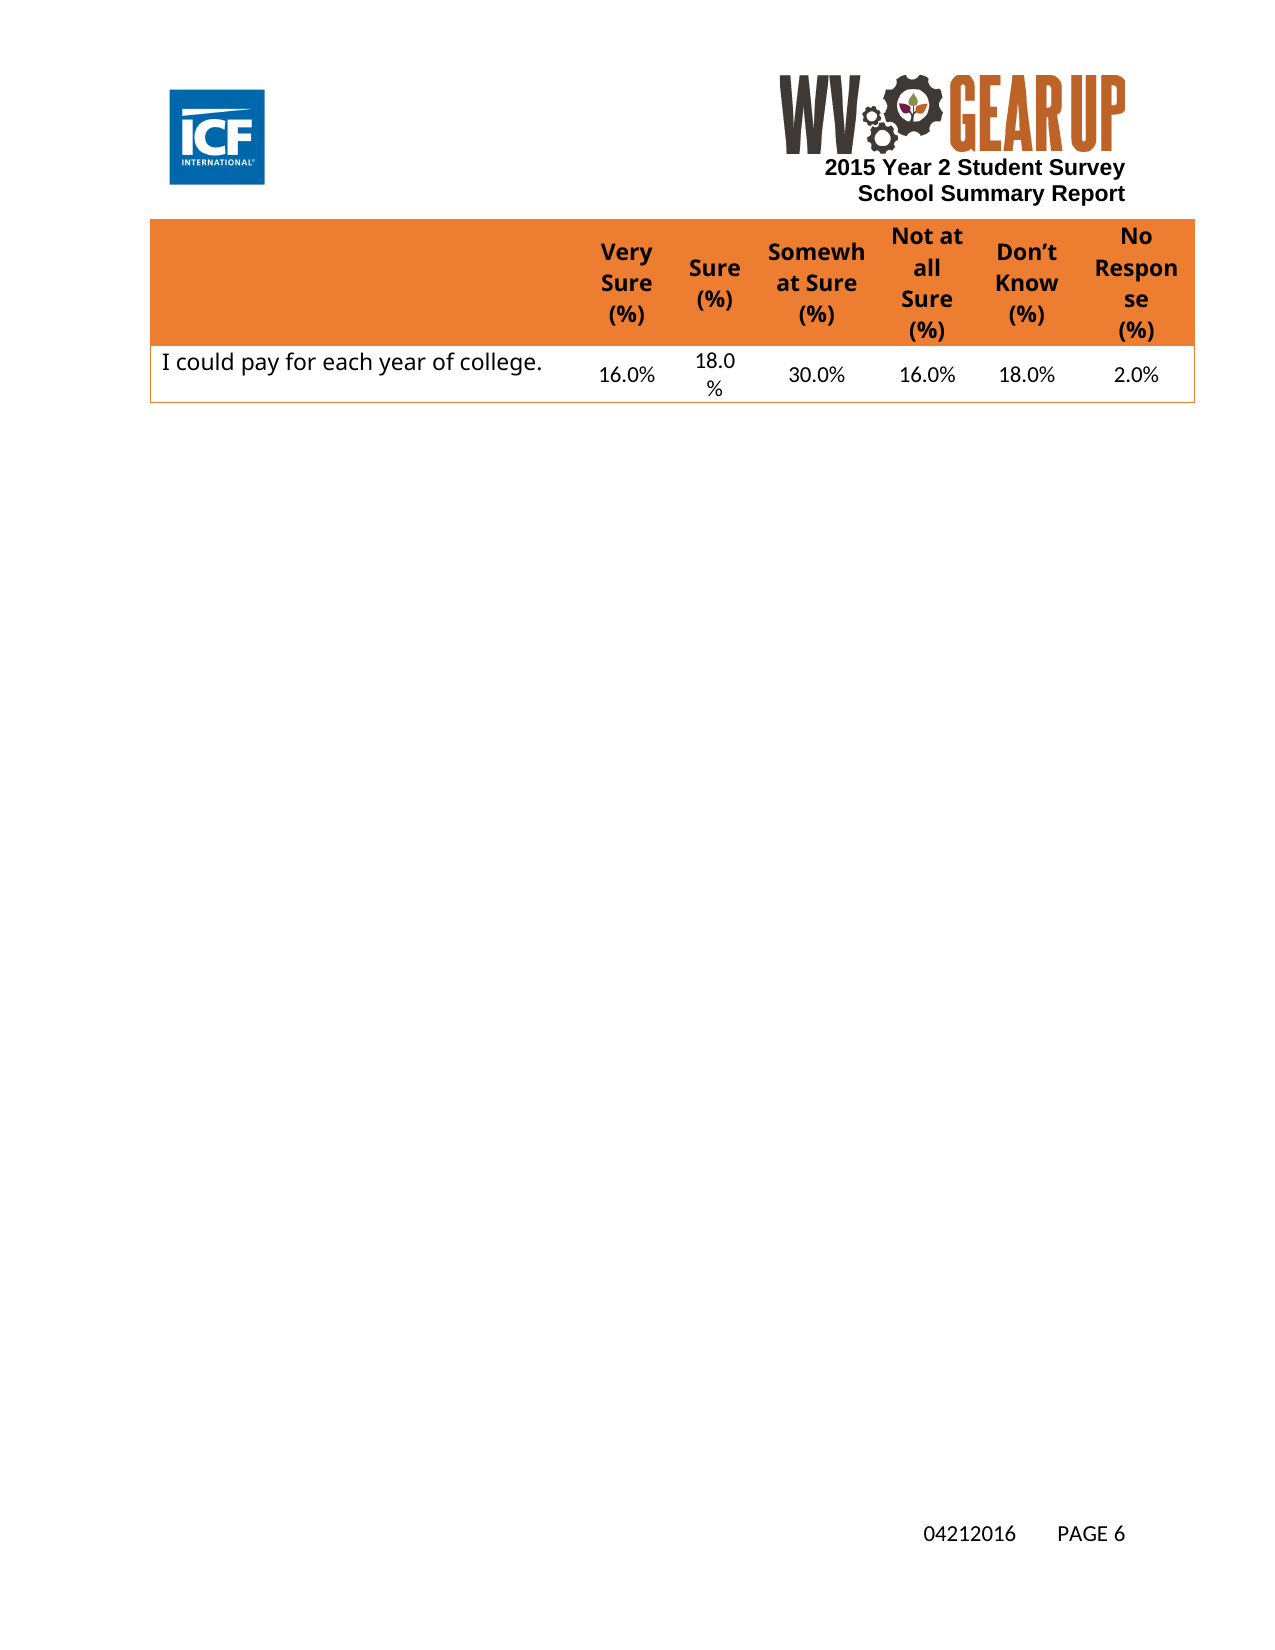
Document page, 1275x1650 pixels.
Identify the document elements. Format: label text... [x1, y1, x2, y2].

table_header [151, 220, 578, 345]
table_header Sure (%) [675, 220, 754, 345]
table_header Somewhat Sure (%) [754, 220, 879, 345]
table_cell 18.0% [975, 346, 1078, 402]
table_header No Response (%) [1078, 220, 1194, 345]
picture [779, 75, 1125, 154]
table_cell 2.0% [1078, 346, 1194, 402]
table_cell I could pay for each year of college. [151, 346, 578, 402]
table_cell 30.0% [754, 346, 879, 402]
picture [167, 87, 268, 188]
table_header Very Sure (%) [578, 220, 675, 345]
table_cell 18.0% [675, 346, 754, 402]
table_cell 16.0% [879, 346, 975, 402]
table_header Don’t Know (%) [975, 220, 1078, 345]
table_cell 16.0% [578, 346, 675, 402]
table_header Not at all Sure (%) [879, 220, 975, 345]
